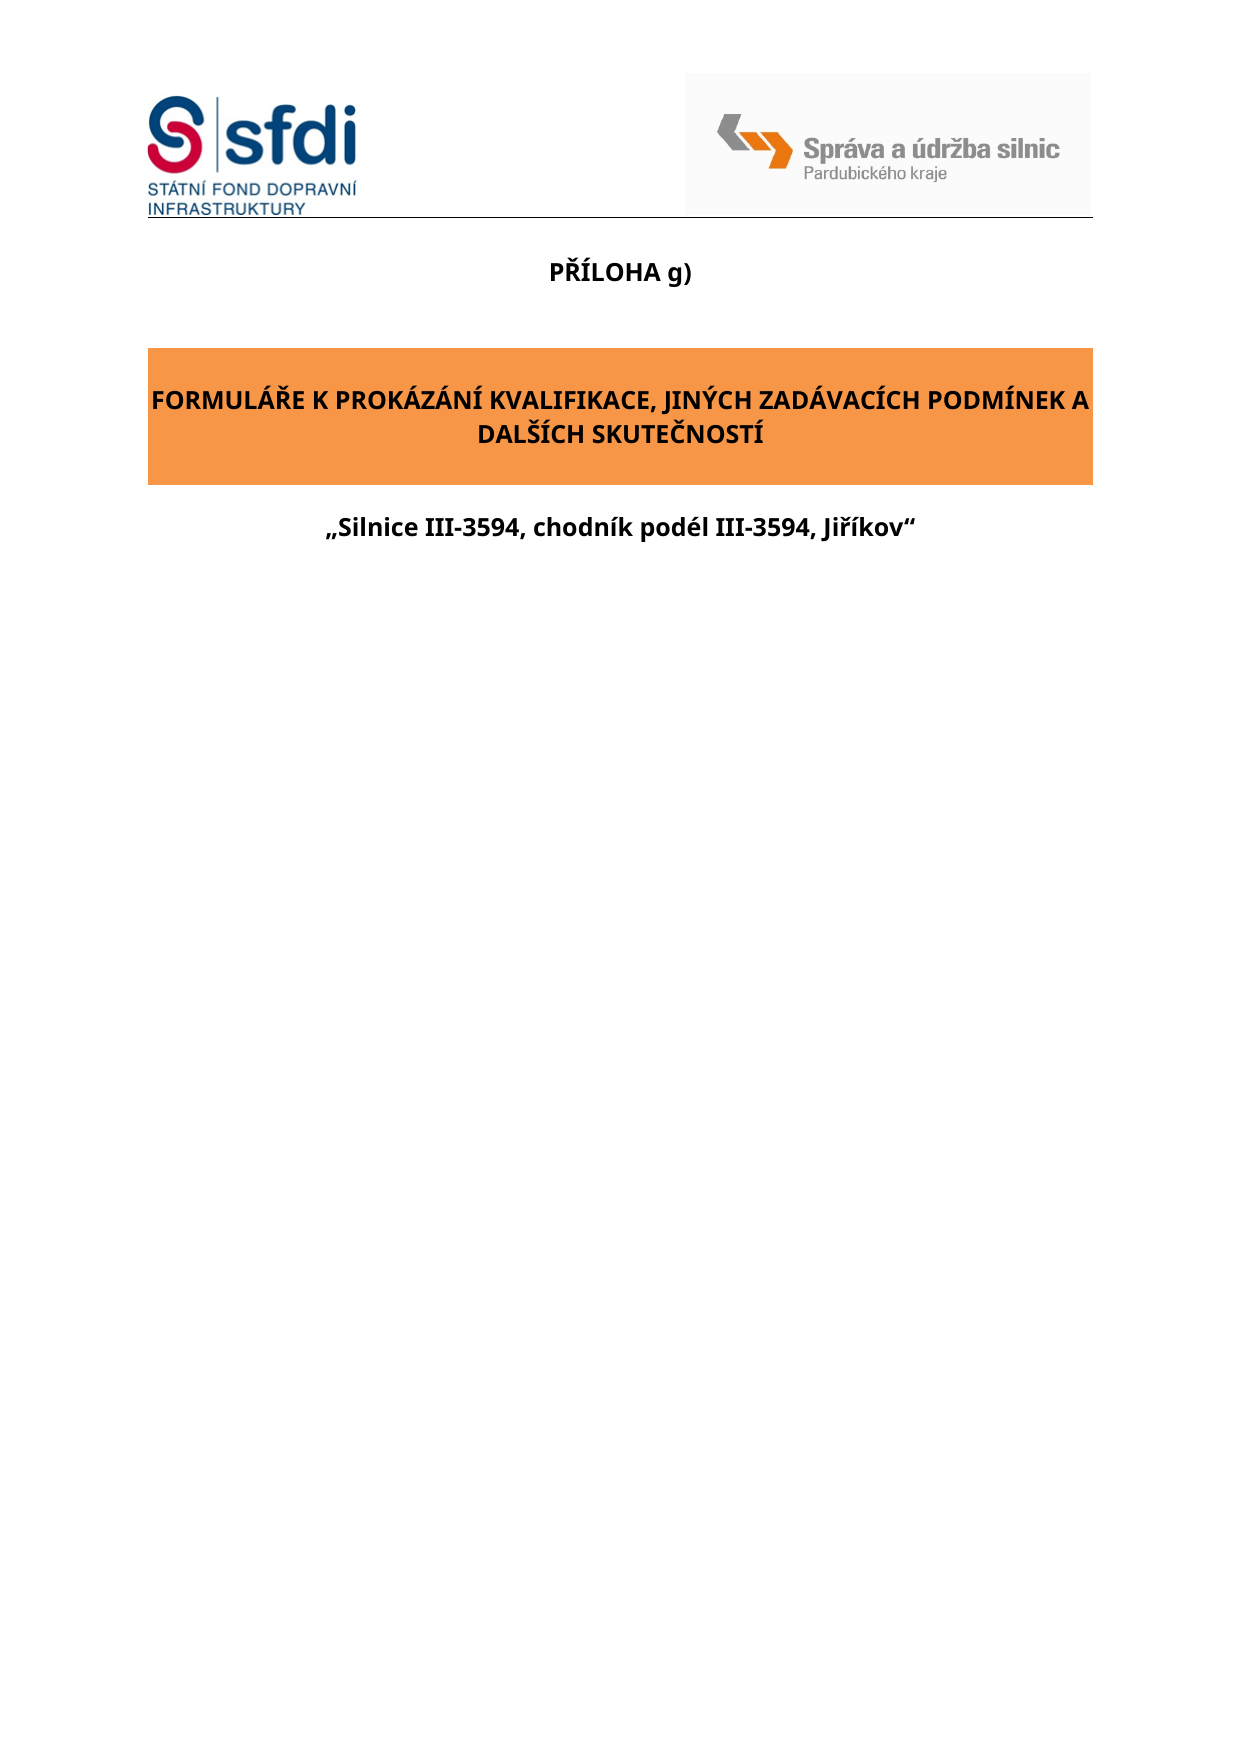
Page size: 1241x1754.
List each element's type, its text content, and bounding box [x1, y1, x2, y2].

picture [147, 94, 357, 215]
text PŘÍLOHA g) [148, 254, 1093, 289]
picture [685, 73, 1092, 215]
text „Silnice III-3594, chodník podél III-3594, Jiříkov“ [148, 510, 1093, 544]
text formuláře k prokázání kvalifikace, jiných zadávacích podmínek a dalších SKUTEČNOSTÍ [148, 382, 1093, 451]
